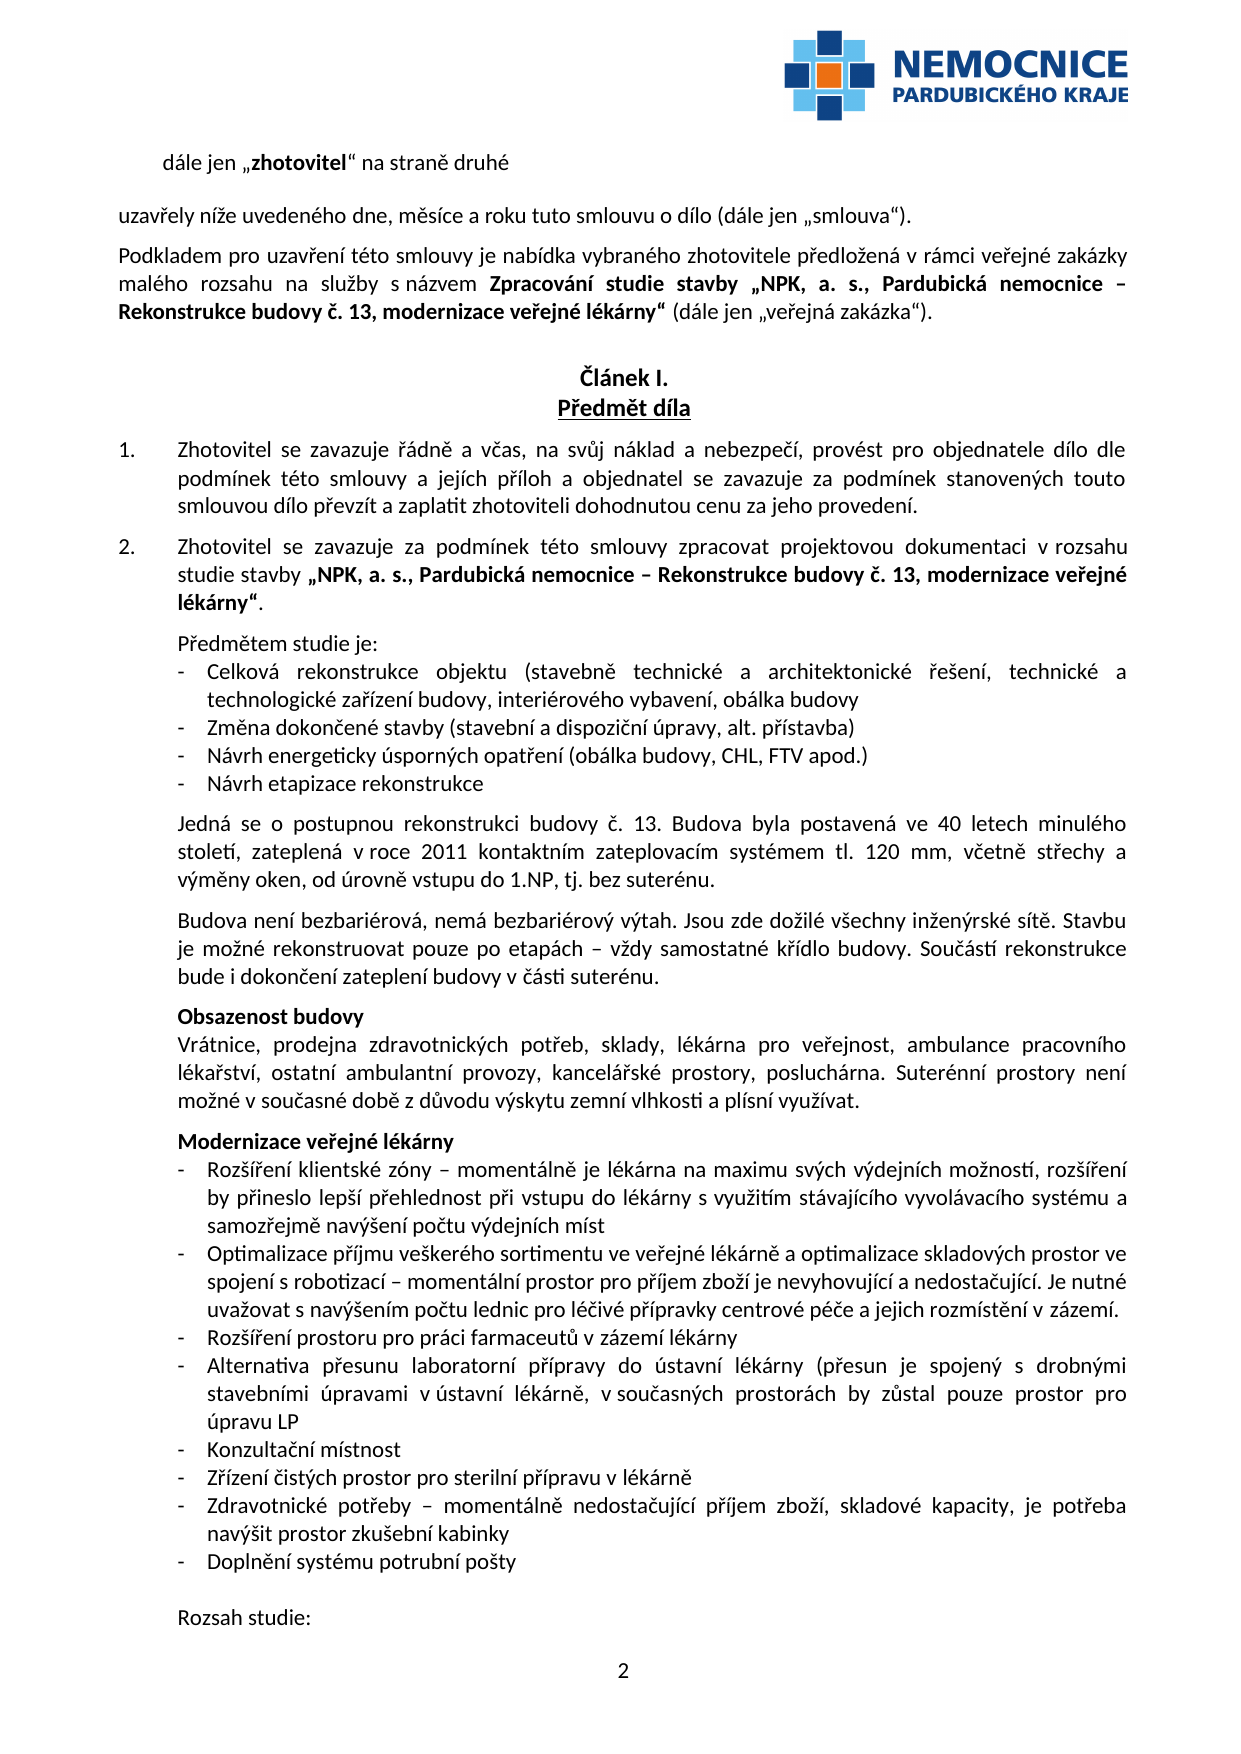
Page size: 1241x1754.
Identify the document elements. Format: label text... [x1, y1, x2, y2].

text Vrátnice, prodejna zdravotnických potřeb, sklady, lékárna pro veřejnost, ambulance pracovního lékařství, ostatní ambulantní provozy, kancelářské prostory, posluchárna. Suterénní prostory není možné v současné době z důvodu výskytu zemní vlhkosti a plísní využívat. [177, 1031, 1128, 1114]
list Doplnění systému potrubní pošty [177, 1547, 1128, 1575]
subtitle uzavřely níže uvedeného dne, měsíce a roku tuto smlouvu o dílo (dále jen „smlouva“). [118, 201, 1128, 229]
list Zdravotnické potřeby – momentálně nedostačující příjem zboží, skladové kapacity, je potřeba navýšit prostor zkušební kabinky [177, 1491, 1128, 1547]
text Jedná se o postupnou rekonstrukci budovy č. 13. Budova byla postavená ve 40 letech minulého století, zateplená v roce 2011 kontaktním zateplovacím systémem tl. 120 mm, včetně střechy a výměny oken, od úrovně vstupu do 1.NP, tj. bez suterénu. [177, 809, 1128, 893]
text dále jen „zhotovitel“ na straně druhé [118, 148, 1128, 176]
list Rozšíření prostoru pro práci farmaceutů v zázemí lékárny [177, 1323, 1128, 1351]
list Návrh etapizace rekonstrukce [177, 769, 1128, 797]
text Obsazenost budovy [177, 1002, 1128, 1031]
list Alternativa přesunu laboratorní přípravy do ústavní lékárny (přesun je spojený s drobnými stavebními úpravami v ústavní lékárně, v současných prostorách by zůstal pouze prostor pro úpravu LP [177, 1351, 1128, 1435]
list Optimalizace příjmu veškerého sortimentu ve veřejné lékárně a optimalizace skladových prostor ve spojení s robotizací – momentální prostor pro příjem zboží je nevyhovující a nedostačující. Je nutné uvažovat s navýšením počtu lednic pro léčivé přípravky centrové péče a jejich rozmístění v zázemí. [177, 1239, 1128, 1323]
text Článek I. [118, 362, 1131, 393]
text Modernizace veřejné lékárny [177, 1127, 1128, 1155]
list Zřízení čistých prostor pro sterilní přípravu v lékárně [177, 1463, 1128, 1491]
list Zhotovitel se zavazuje za podmínek této smlouvy zpracovat projektovou dokumentaci v rozsahu studie stavby „NPK, a. s., Pardubická nemocnice – Rekonstrukce budovy č. 13, modernizace veřejné lékárny“. [118, 532, 1128, 616]
list Celková rekonstrukce objektu (stavebně technické a architektonické řešení, technické a technologické zařízení budovy, interiérového vybavení, obálka budovy [177, 657, 1128, 713]
list Zhotovitel se zavazuje řádně a včas, na svůj náklad a nebezpečí, provést pro objednatele dílo dle podmínek této smlouvy a jejích příloh a objednatel se zavazuje za podmínek stanovených touto smlouvou dílo převzít a zaplatit zhotoviteli dohodnutou cenu za jeho provedení. [118, 436, 1128, 520]
list Změna dokončené stavby (stavební a dispoziční úpravy, alt. přístavba) [177, 713, 1128, 741]
list Návrh energeticky úsporných opatření (obálka budovy, CHL, FTV apod.) [177, 741, 1128, 769]
text Předmětem studie je: [177, 629, 1128, 657]
text Rozsah studie: [177, 1603, 1128, 1631]
text Předmět díla [118, 393, 1130, 423]
list Rozšíření klientské zóny – momentálně je lékárna na maximu svých výdejních možností, rozšíření by přineslo lepší přehlednost při vstupu do lékárny s využitím stávajícího vyvolávacího systému a samozřejmě navýšení počtu výdejních míst [177, 1155, 1128, 1239]
picture [783, 29, 1128, 122]
list Konzultační místnost [177, 1435, 1128, 1463]
subtitle Podkladem pro uzavření této smlouvy je nabídka vybraného zhotovitele předložená v rámci veřejné zakázky malého rozsahu na služby s názvem Zpracování studie stavby „NPK, a. s., Pardubická nemocnice – Rekonstrukce budovy č. 13, modernizace veřejné lékárny“ (dále jen „veřejná zakázka“). [118, 241, 1128, 325]
text Budova není bezbariérová, nemá bezbariérový výtah. Jsou zde dožilé všechny inženýrské sítě. Stavbu je možné rekonstruovat pouze po etapách – vždy samostatné křídlo budovy. Součástí rekonstrukce bude i dokončení zateplení budovy v části suterénu. [177, 906, 1128, 990]
